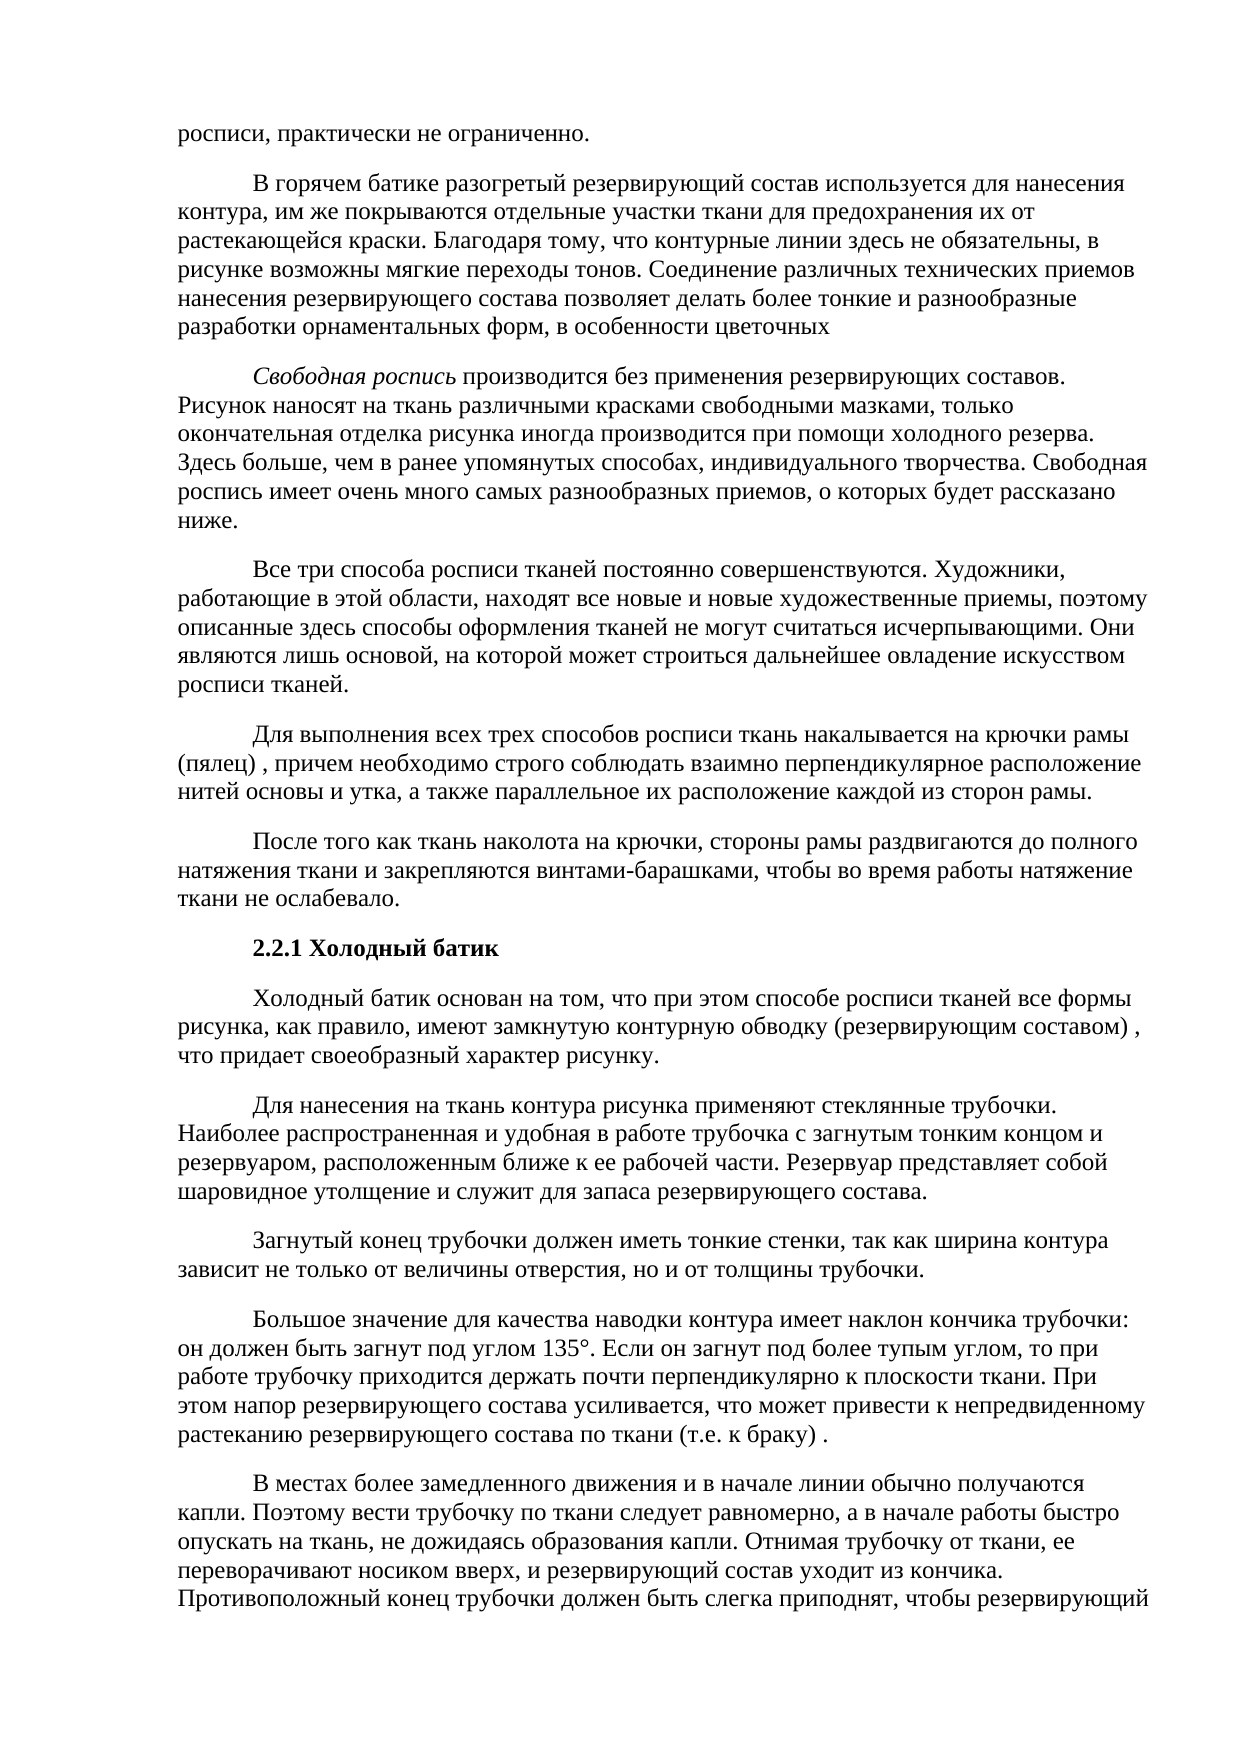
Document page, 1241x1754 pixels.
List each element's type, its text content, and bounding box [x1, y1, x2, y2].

text Холодный батик основан на том, что при этом способе росписи тканей все формы рисунка, как правило, имеют замкнутую контурную обводку (резервирующим составом) , что придает своеобразный характер рисунку. [177, 983, 1152, 1069]
text Свободная роспись производится без применения резервирующих составов. Рисунок наносят на ткань различными красками свободными мазками, только окончательная отделка рисунка иногда производится при помощи холодного резерва. Здесь больше, чем в ранее упомянутых способах, индивидуального творчества. Свободная роспись имеет очень много самых разнообразных приемов, о которых будет рассказано ниже. [177, 361, 1152, 533]
text Для выполнения всех трех способов росписи ткань накалывается на крючки рамы (пялец) , причем необходимо строго соблюдать взаимно перпендикулярное расположение нитей основы и утка, а также параллельное их расположение каждой из сторон рамы. [177, 719, 1152, 805]
text Загнутый конец трубочки должен иметь тонкие стенки, так как ширина контура зависит не только от величины отверстия, но и от толщины трубочки. [177, 1226, 1152, 1283]
text Большое значение для качества наводки контура имеет наклон кончика трубочки: он должен быть загнут под углом 135°. Если он загнут под более тупым углом, то при работе трубочку приходится держать почти перпендикулярно к плоскости ткани. При этом напор резервирующего состава усиливается, что может привести к непредвиденному растеканию резервирующего состава по ткани (т.е. к браку) . [177, 1304, 1152, 1448]
text В горячем батике разогретый резервирующий состав используется для нанесения контура, им же покрываются отдельные участки ткани для предохранения их от растекающейся краски. Благодаря тому, что контурные линии здесь не обязательны, в рисунке возможны мягкие переходы тонов. Соединение различных технических приемов нанесения резервирующего состава позволяет делать более тонкие и разнообразные разработки орнаментальных форм, в особенности цветочных [177, 168, 1152, 340]
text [177, 118, 1152, 147]
text Все три способа росписи тканей постоянно совершенствуются. Художники, работающие в этой области, находят все новые и новые художественные приемы, поэтому описанные здесь способы оформления тканей не могут считаться исчерпывающими. Они являются лишь основой, на которой может строиться дальнейшее овладение искусством росписи тканей. [177, 554, 1152, 698]
text После того как ткань наколота на крючки, стороны рамы раздвигаются до полного натяжения ткани и закрепляются винтами-барашками, чтобы во время работы натяжение ткани не ослабевало. [177, 826, 1152, 912]
text Для нанесения на ткань контура рисунка применяют стеклянные трубочки. Наиболее распространенная и удобная в работе трубочка с загнутым тонким концом и резервуаром, расположенным ближе к ее рабочей части. Резервуар представляет собой шаровидное утолщение и служит для запаса резервирующего состава. [177, 1090, 1152, 1205]
text 2.2.1 Холодный батик [177, 933, 1152, 962]
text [177, 1468, 1152, 1612]
